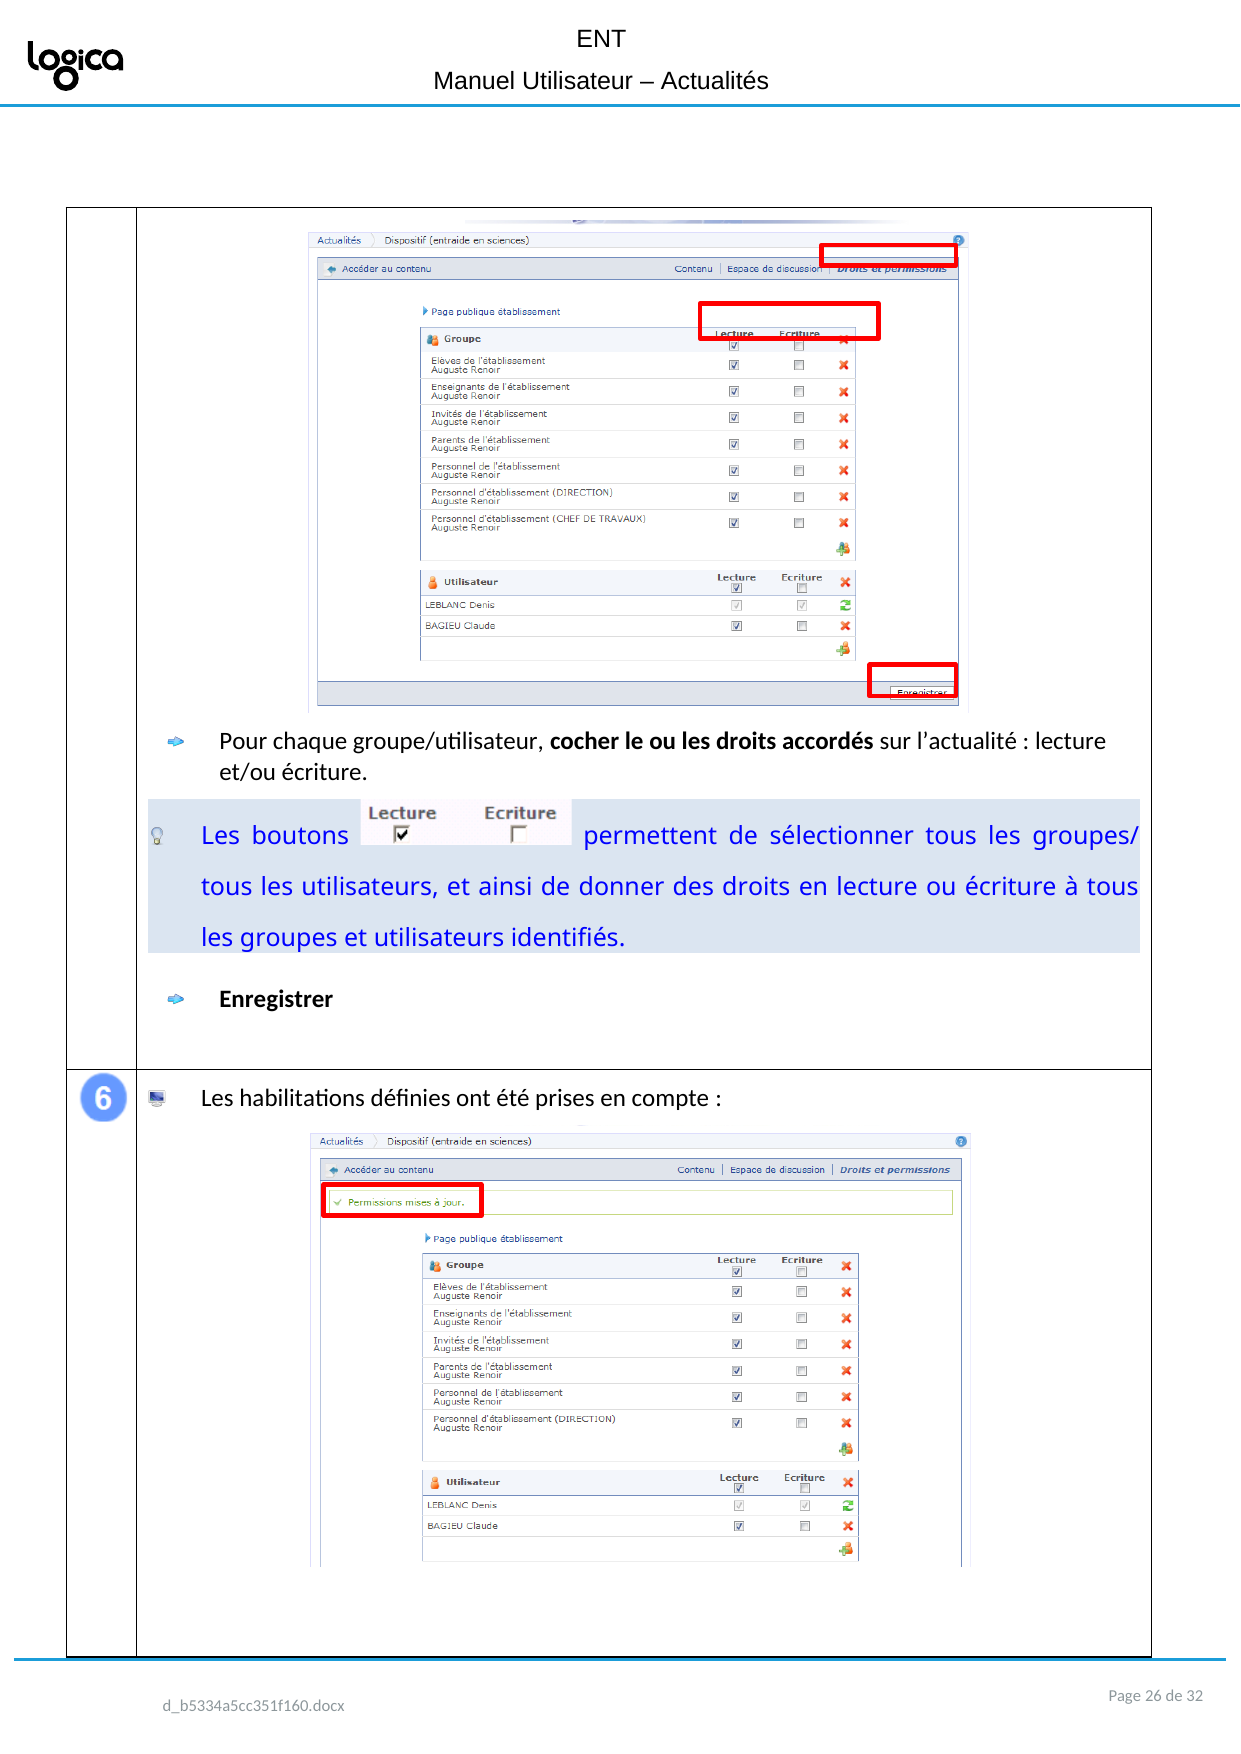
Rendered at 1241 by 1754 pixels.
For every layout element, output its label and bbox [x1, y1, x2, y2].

picture [148, 827, 166, 845]
picture [360, 798, 572, 845]
picture [167, 733, 184, 750]
picture [77, 1072, 133, 1124]
picture [148, 1090, 166, 1107]
picture [305, 220, 984, 713]
table_cell [137, 1070, 1151, 1656]
table_cell [137, 208, 1151, 1069]
picture [302, 1125, 986, 1567]
table_cell [67, 208, 136, 1069]
picture [167, 990, 184, 1008]
table_cell [67, 1070, 136, 1656]
